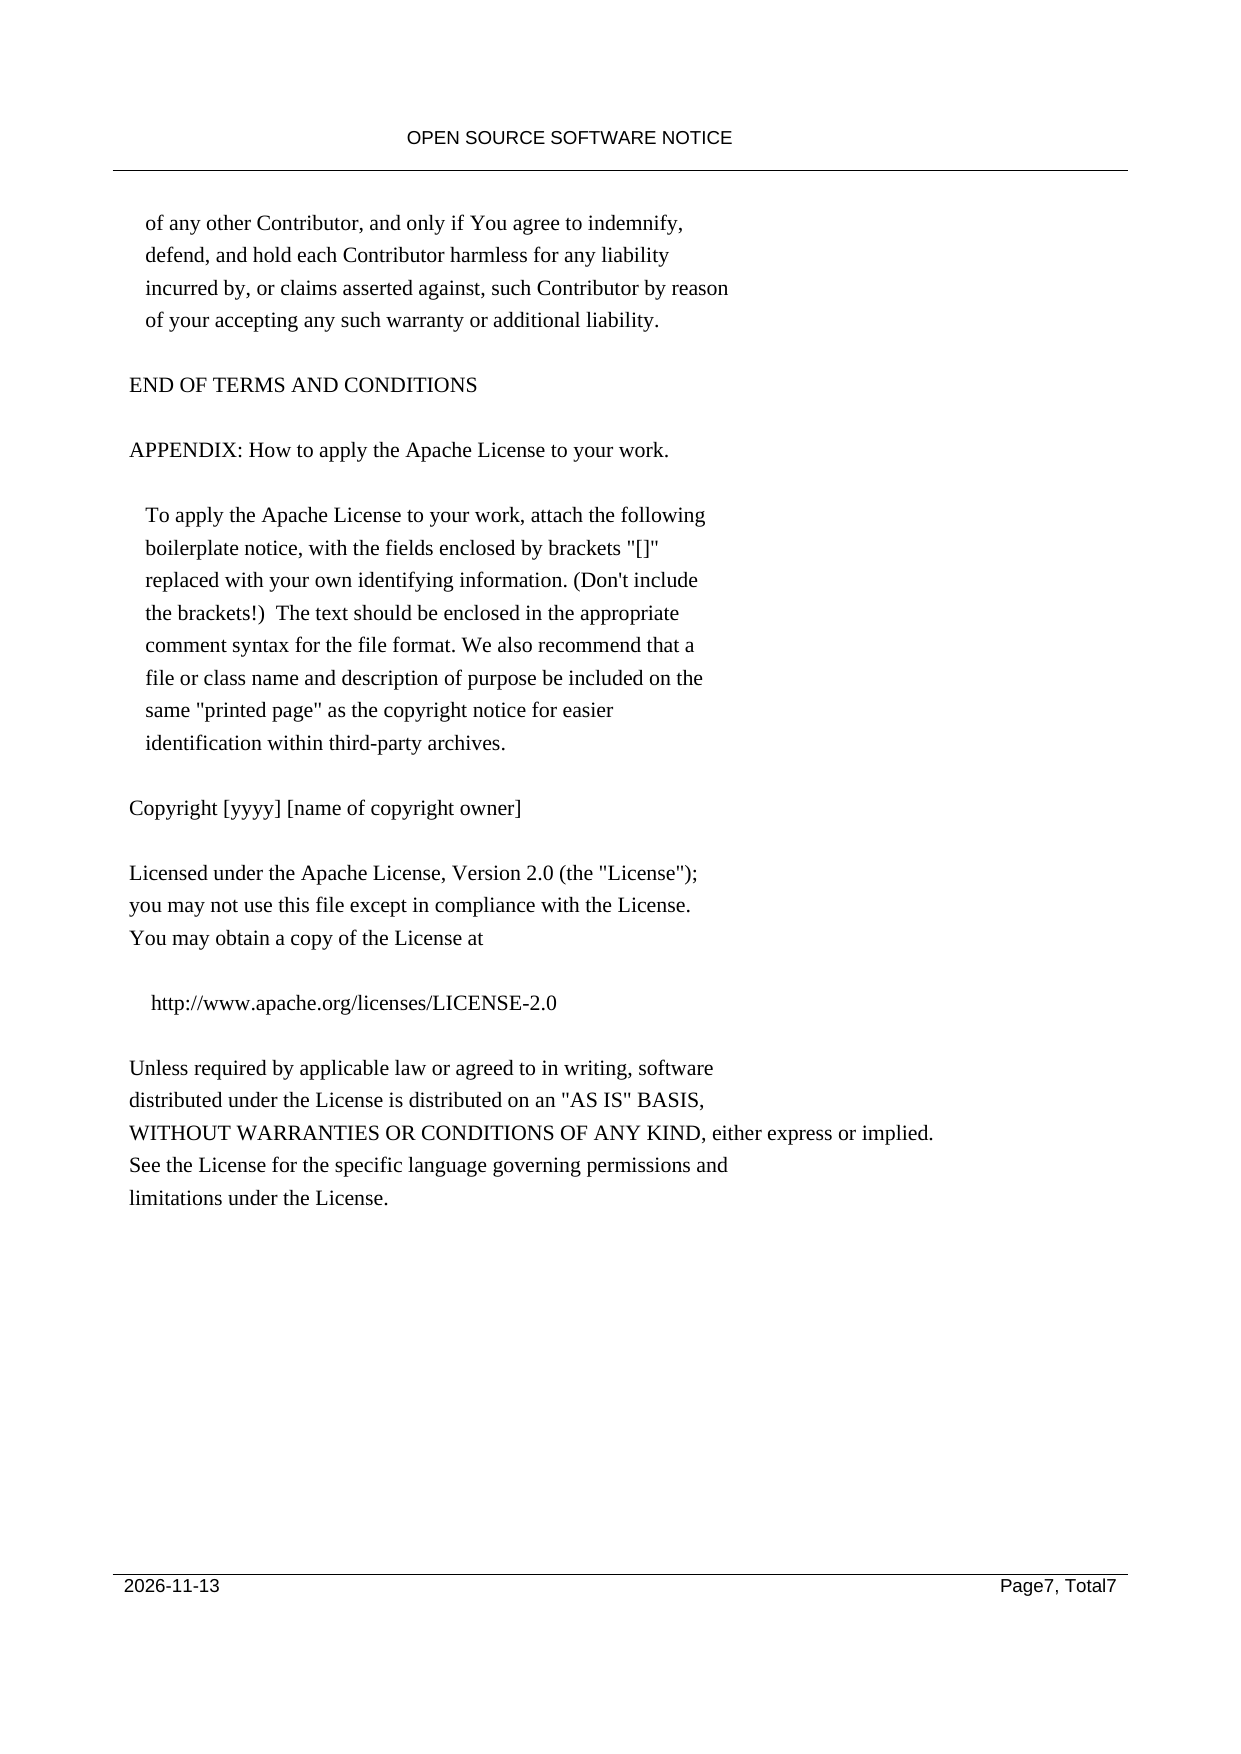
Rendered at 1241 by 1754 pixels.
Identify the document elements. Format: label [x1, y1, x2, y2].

text [112, 206, 1128, 1214]
